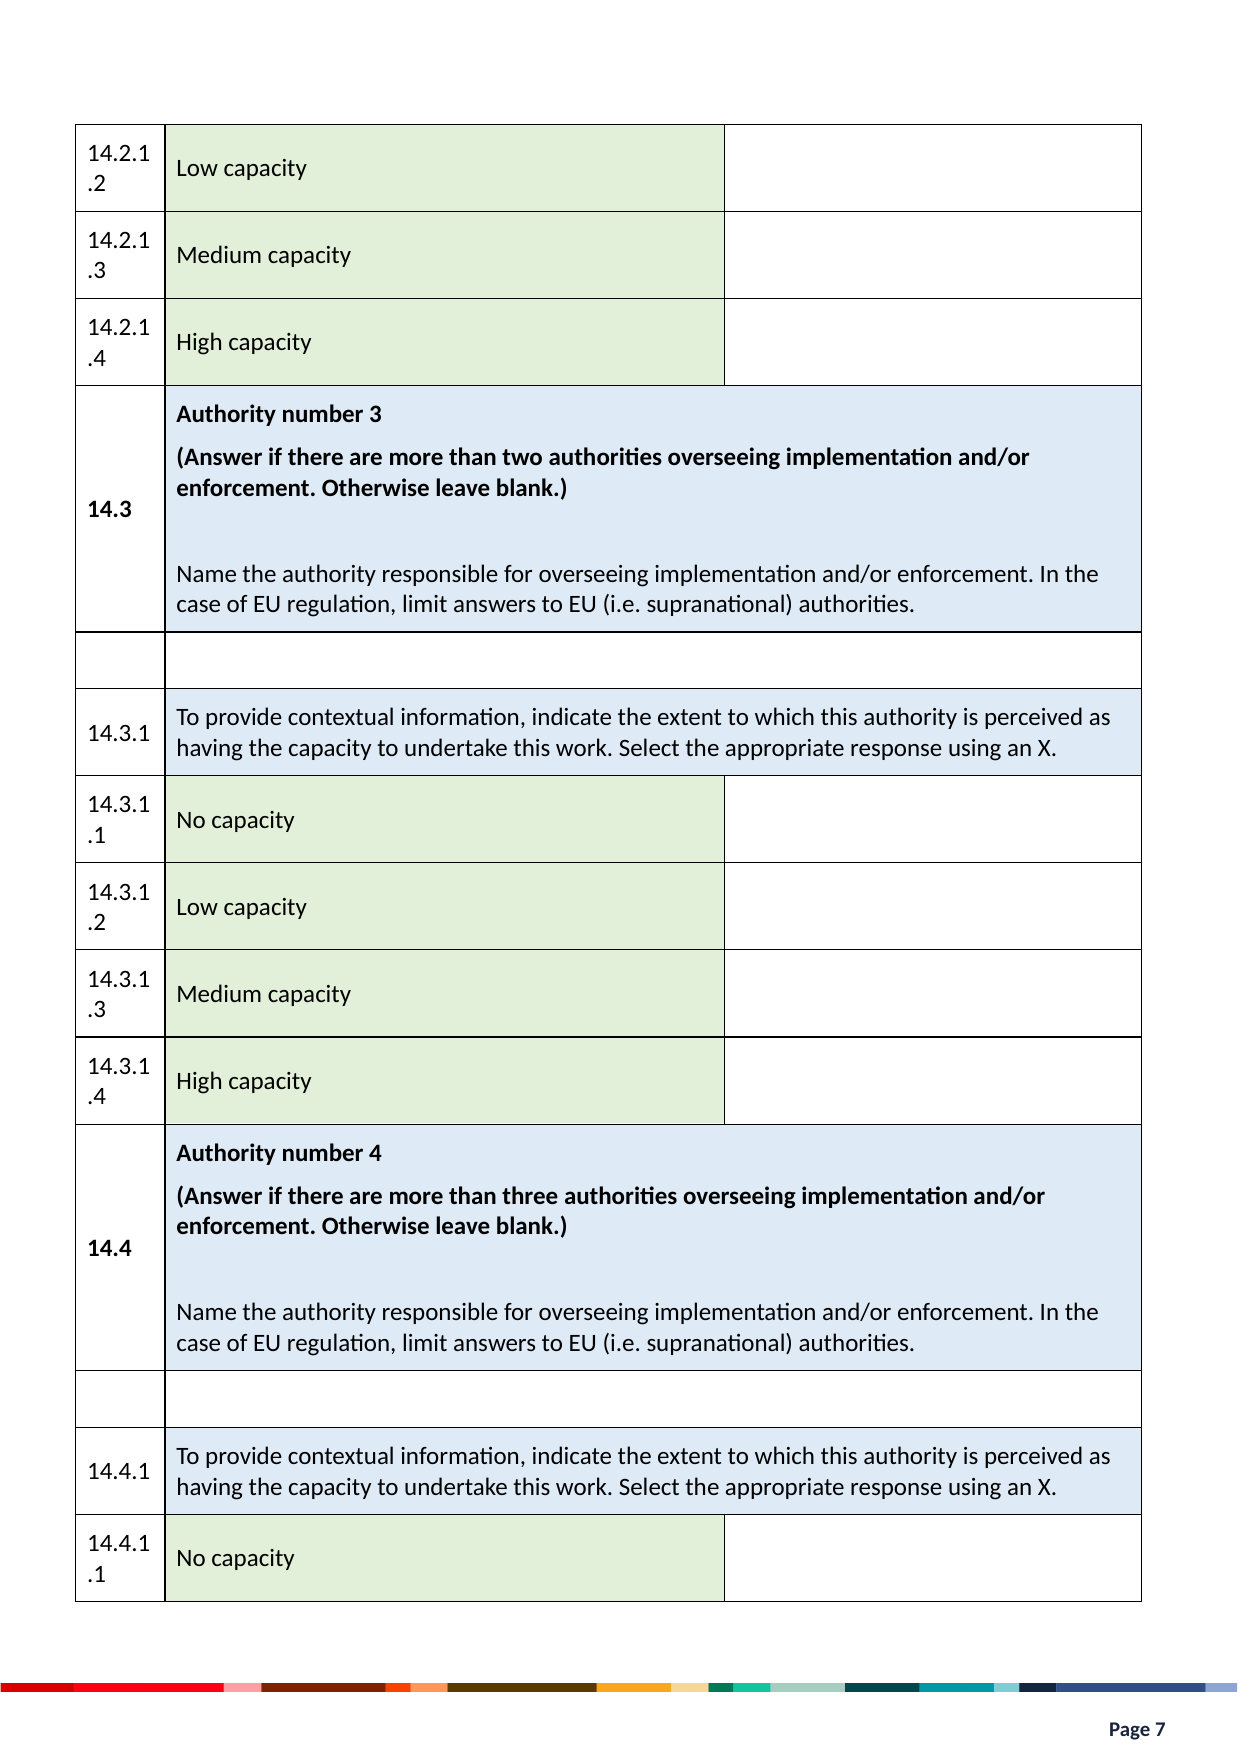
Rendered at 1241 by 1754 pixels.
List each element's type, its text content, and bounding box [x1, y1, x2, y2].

table_cell 14.2.1.2 [76, 125, 164, 211]
table_cell [725, 950, 1141, 1036]
table_cell 14.4.1 [76, 1428, 164, 1514]
table_cell [725, 776, 1141, 862]
table_cell 14.4 [76, 1125, 164, 1370]
table_cell 14.2.1.3 [76, 212, 164, 298]
table_cell Low capacity [166, 125, 724, 211]
table_cell 14.3.1.1 [76, 776, 164, 862]
table_cell [725, 125, 1141, 211]
table_cell [725, 1515, 1141, 1601]
table_cell To provide contextual information, indicate the extent to which this authority is perceived as having the capacity to undertake this work. Select the appropriate response using an X. [166, 689, 1141, 775]
table_cell High capacity [166, 299, 724, 385]
table_cell 14.3 [76, 386, 164, 631]
table_cell [76, 1371, 164, 1427]
table_cell No capacity [166, 776, 724, 862]
table_cell [76, 633, 164, 688]
table_cell 14.3.1 [76, 689, 164, 775]
table_cell [725, 299, 1141, 385]
table_cell Medium capacity [166, 212, 724, 298]
table_cell Authority number 3 (Answer if there are more than two authorities overseeing implementation and/or enforcement. Otherwise leave blank.) Name the authority responsible for overseeing implementation and/or enforcement. In the case of EU regulation, limit answers to EU (i.e. supranational) authorities. [166, 386, 1141, 631]
table_cell [725, 212, 1141, 298]
table_cell 14.3.1.2 [76, 863, 164, 949]
table_cell 14.3.1.3 [76, 950, 164, 1036]
table_cell [725, 863, 1141, 949]
table_cell 14.3.1.4 [76, 1038, 164, 1123]
table_cell Low capacity [166, 863, 724, 949]
table_cell [725, 1038, 1141, 1123]
table_cell [166, 1371, 1141, 1427]
table_cell 14.4.1.1 [76, 1515, 164, 1601]
picture [0, 1683, 1236, 1692]
table_cell Medium capacity [166, 950, 724, 1036]
table_cell Authority number 4 (Answer if there are more than three authorities overseeing implementation and/or enforcement. Otherwise leave blank.) Name the authority responsible for overseeing implementation and/or enforcement. In the case of EU regulation, limit answers to EU (i.e. supranational) authorities. [166, 1125, 1141, 1370]
table_cell 14.2.1.4 [76, 299, 164, 385]
table_cell No capacity [166, 1515, 724, 1601]
table_cell To provide contextual information, indicate the extent to which this authority is perceived as having the capacity to undertake this work. Select the appropriate response using an X. [166, 1428, 1141, 1514]
table_cell [166, 633, 1141, 688]
table_cell High capacity [166, 1038, 724, 1123]
